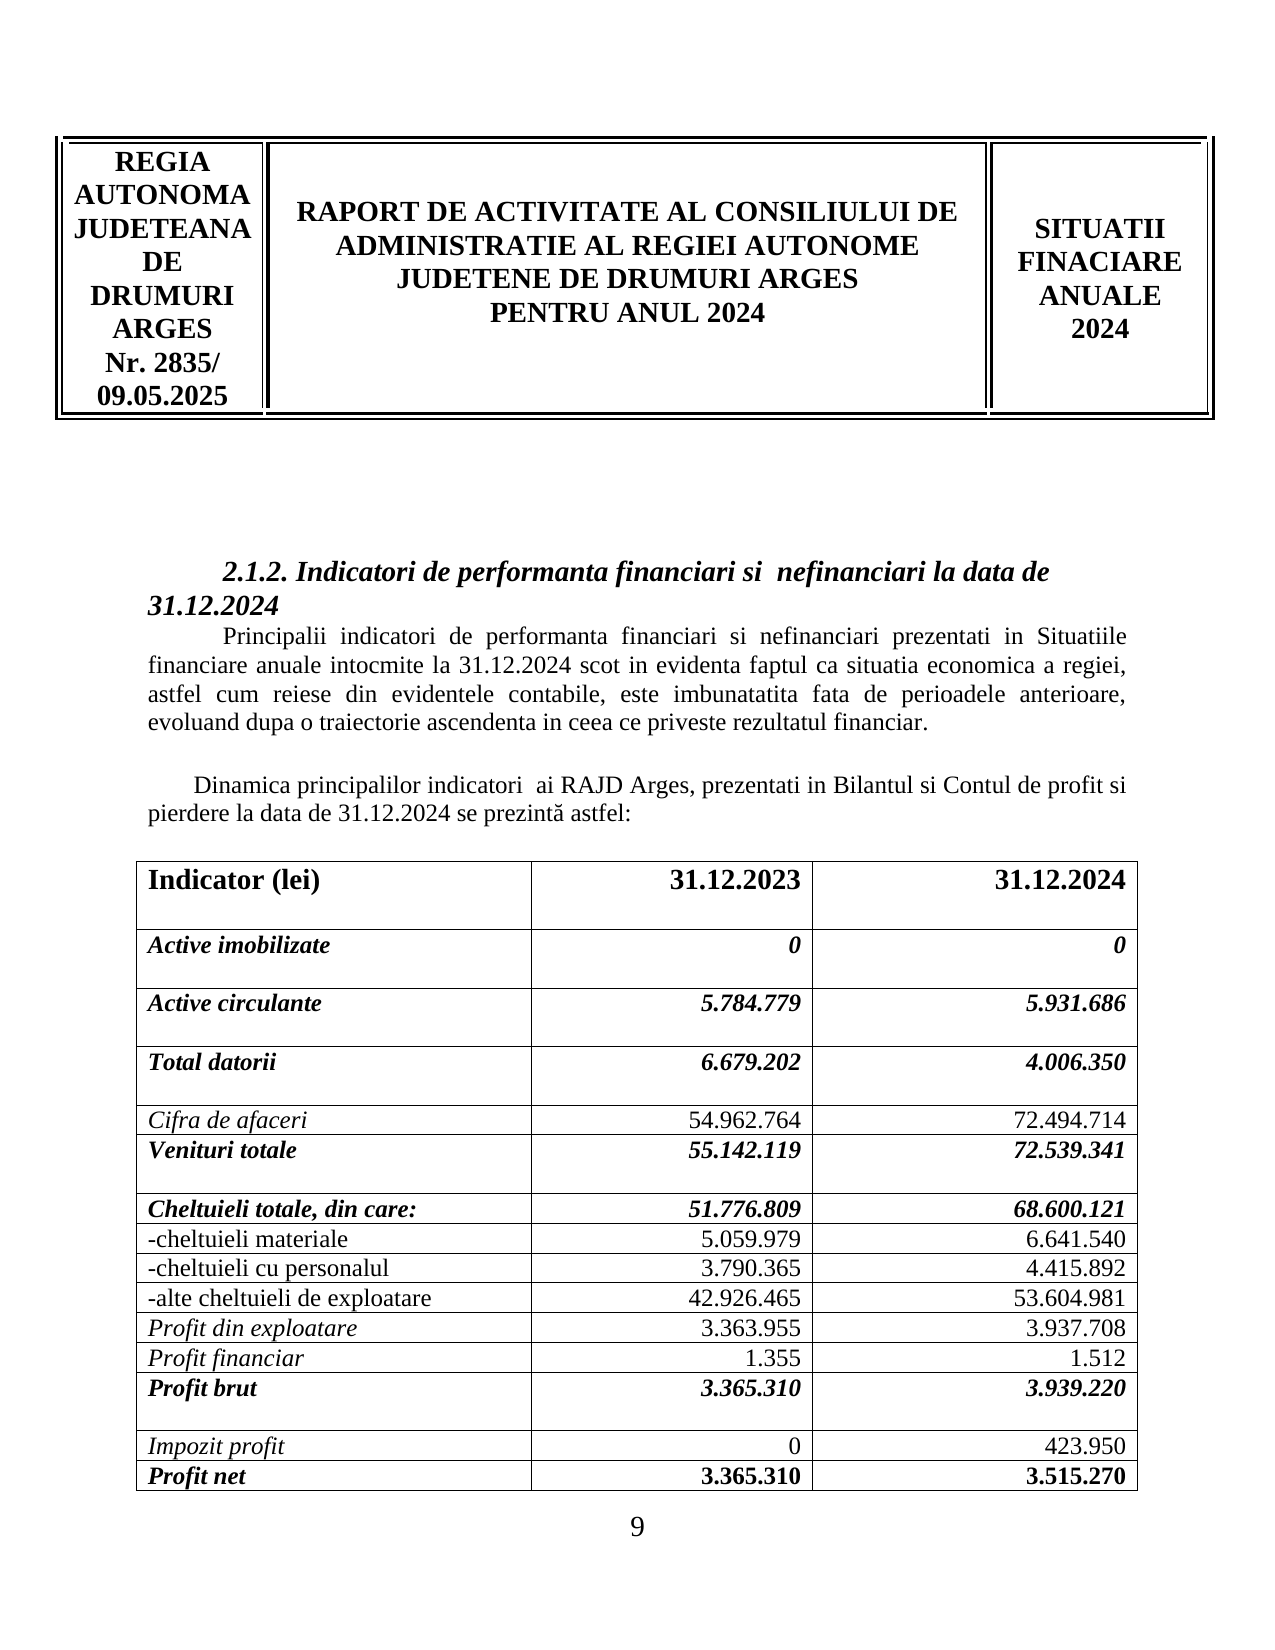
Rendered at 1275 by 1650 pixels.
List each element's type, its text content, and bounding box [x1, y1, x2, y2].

table_cell 42.926.465 [532, 1283, 812, 1312]
table_cell 0 [532, 930, 812, 987]
table_cell Total datorii [137, 1047, 531, 1104]
table_cell 5.059.979 [532, 1224, 812, 1252]
text Dinamica principalilor indicatori ai RAJD Arges, prezentati in Bilantul si Contul de profit si pierdere la data de 31.12.2024 se prezintă astfel: [148, 770, 1127, 827]
table_cell -cheltuieli cu personalul [137, 1254, 531, 1282]
table_cell 3.515.270 [813, 1461, 1137, 1490]
table_header 31.12.2023 [532, 862, 812, 929]
table_cell 6.641.540 [813, 1224, 1137, 1252]
table_cell 3.363.955 [532, 1313, 812, 1342]
table_cell 423.950 [813, 1431, 1137, 1460]
table_cell 53.604.981 [813, 1283, 1137, 1312]
table_cell Profit net [137, 1461, 531, 1490]
table_cell 3.790.365 [532, 1254, 812, 1282]
table_cell Venituri totale [137, 1135, 531, 1193]
table_header 31.12.2024 [813, 862, 1137, 929]
table_cell 3.365.310 [532, 1461, 812, 1490]
table_cell 0 [813, 930, 1137, 987]
text Principalii indicatori de performanta financiari si nefinanciari prezentati in Situatiile financiare anuale intocmite la 31.12.2024 scot in evidenta faptul ca situatia economica a regiei, astfel cum reiese din evidentele contabile, este imbunatatita fata de perioadele anterioare, evoluand dupa o traiectorie ascendenta in ceea ce priveste rezultatul financiar. [148, 621, 1127, 736]
table_header Indicator (lei) [137, 862, 531, 929]
table_cell 72.539.341 [813, 1135, 1137, 1193]
table_cell Profit din exploatare [137, 1313, 531, 1342]
table_cell 4.415.892 [813, 1254, 1137, 1282]
table_cell 51.776.809 [532, 1194, 812, 1223]
table_cell Profit brut [137, 1373, 531, 1430]
table_cell Profit financiar [137, 1343, 531, 1372]
table_cell 4.006.350 [813, 1047, 1137, 1104]
table_cell 72.494.714 [813, 1106, 1137, 1134]
text 2.1.2. Indicatori de performanta financiari si nefinanciari la data de 31.12.2024 [148, 554, 1127, 621]
table_cell 6.679.202 [532, 1047, 812, 1104]
table_cell Active circulante [137, 989, 531, 1046]
table_cell 54.962.764 [532, 1106, 812, 1134]
table_cell Cifra de afaceri [137, 1106, 531, 1134]
table_cell 0 [532, 1431, 812, 1460]
table_cell Impozit profit [137, 1431, 531, 1460]
table_cell 3.937.708 [813, 1313, 1137, 1342]
table_cell Active imobilizate [137, 930, 531, 987]
table_cell 5.784.779 [532, 989, 812, 1046]
table_cell -alte cheltuieli de exploatare [137, 1283, 531, 1312]
table_cell 1.512 [813, 1343, 1137, 1372]
table_cell Cheltuieli totale, din care: [137, 1194, 531, 1223]
table_cell -cheltuieli materiale [137, 1224, 531, 1252]
table_cell 1.355 [532, 1343, 812, 1372]
table_cell 68.600.121 [813, 1194, 1137, 1223]
table_cell 5.931.686 [813, 989, 1137, 1046]
table_cell 3.939.220 [813, 1373, 1137, 1430]
table_cell 55.142.119 [532, 1135, 812, 1193]
table_cell 3.365.310 [532, 1373, 812, 1430]
